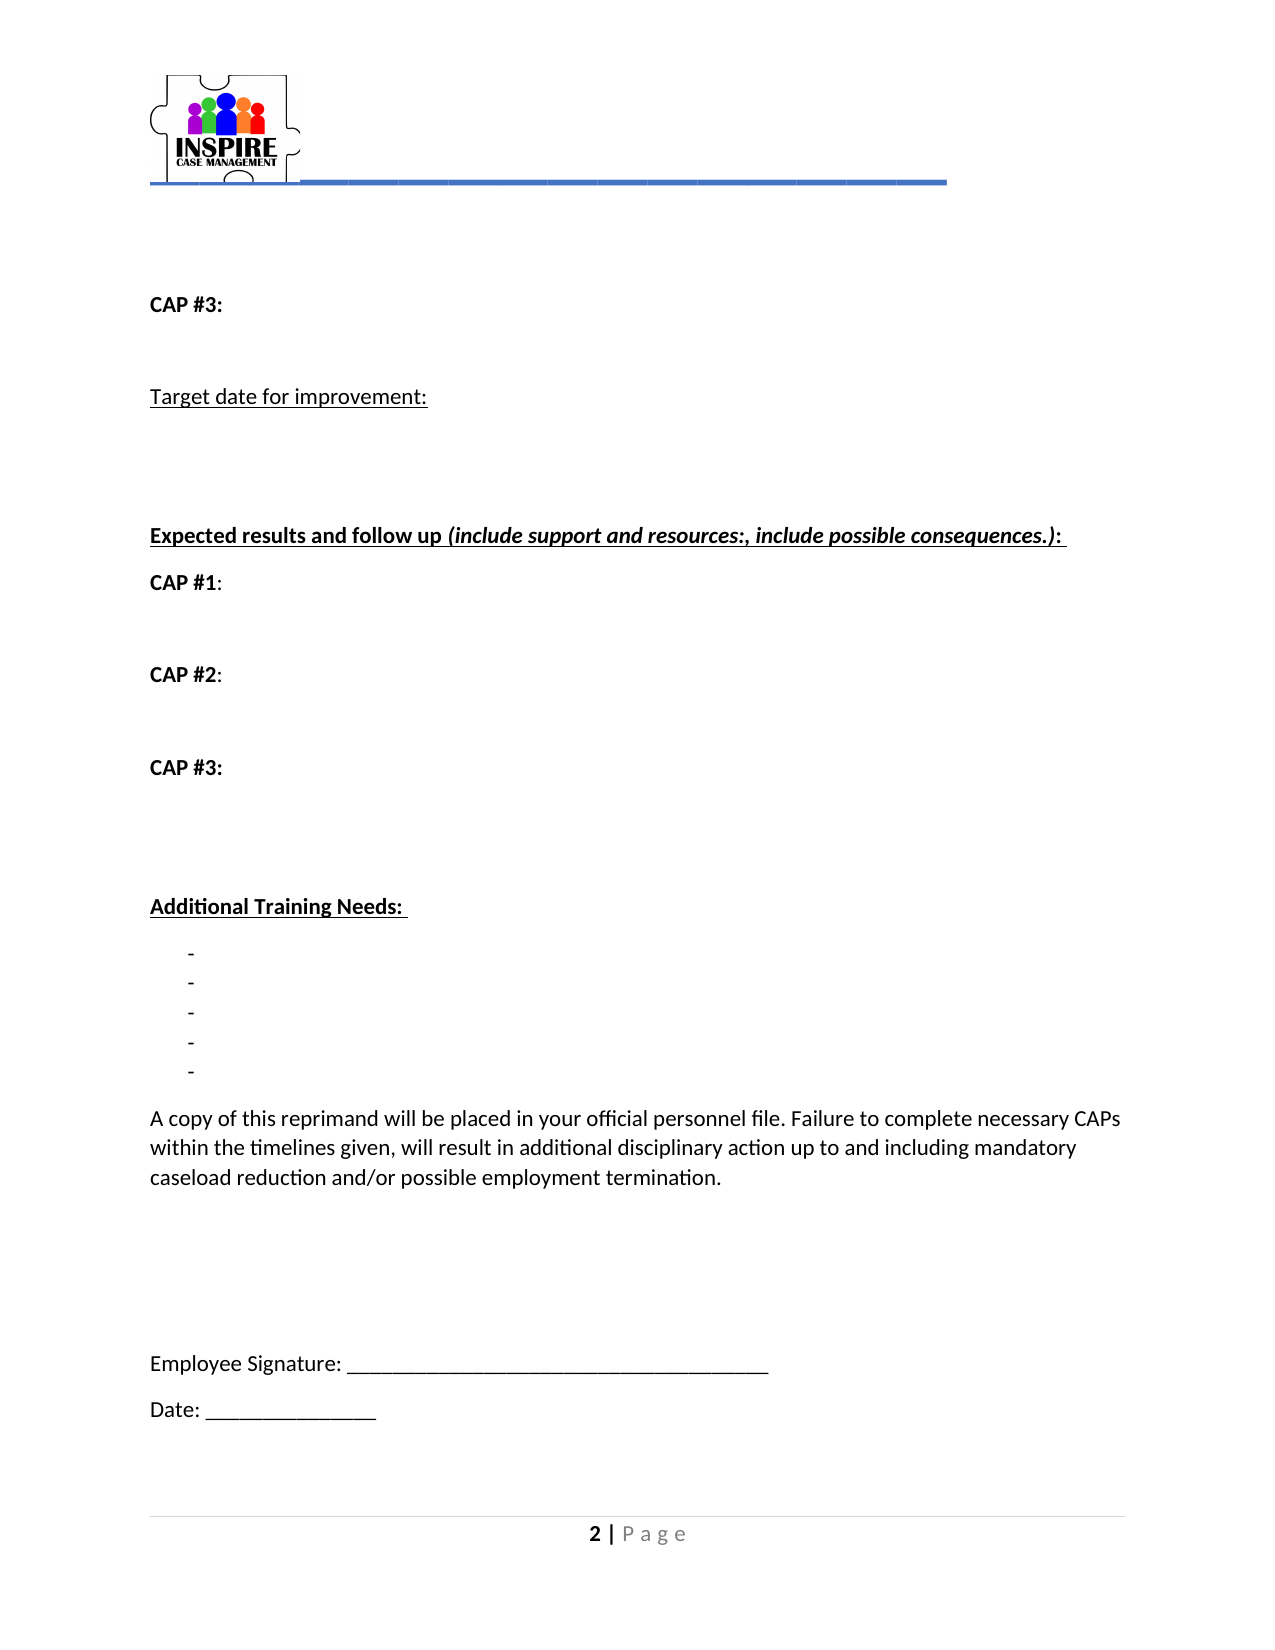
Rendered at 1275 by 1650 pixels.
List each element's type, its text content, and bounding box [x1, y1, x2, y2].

text Expected results and follow up (include support and resources:, include possible consequences.): [150, 522, 1125, 549]
text CAP #2: [150, 661, 1125, 689]
text CAP #3: [150, 290, 1125, 318]
text Employee Signature: _____________________________________ [150, 1349, 1125, 1377]
picture [150, 75, 300, 182]
text CAP #1: [150, 568, 1125, 596]
text A copy of this reprimand will be placed in your official personnel file. Failure to complete necessary CAPs within the timelines given, will result in additional disciplinary action up to and including mandatory caseload reduction and/or possible employment termination. [150, 1104, 1125, 1191]
text Target date for improvement: [150, 382, 1125, 411]
text CAP #3: [150, 753, 1125, 781]
text Date: _______________ [150, 1395, 1125, 1423]
text Additional Training Needs: [150, 892, 1125, 920]
